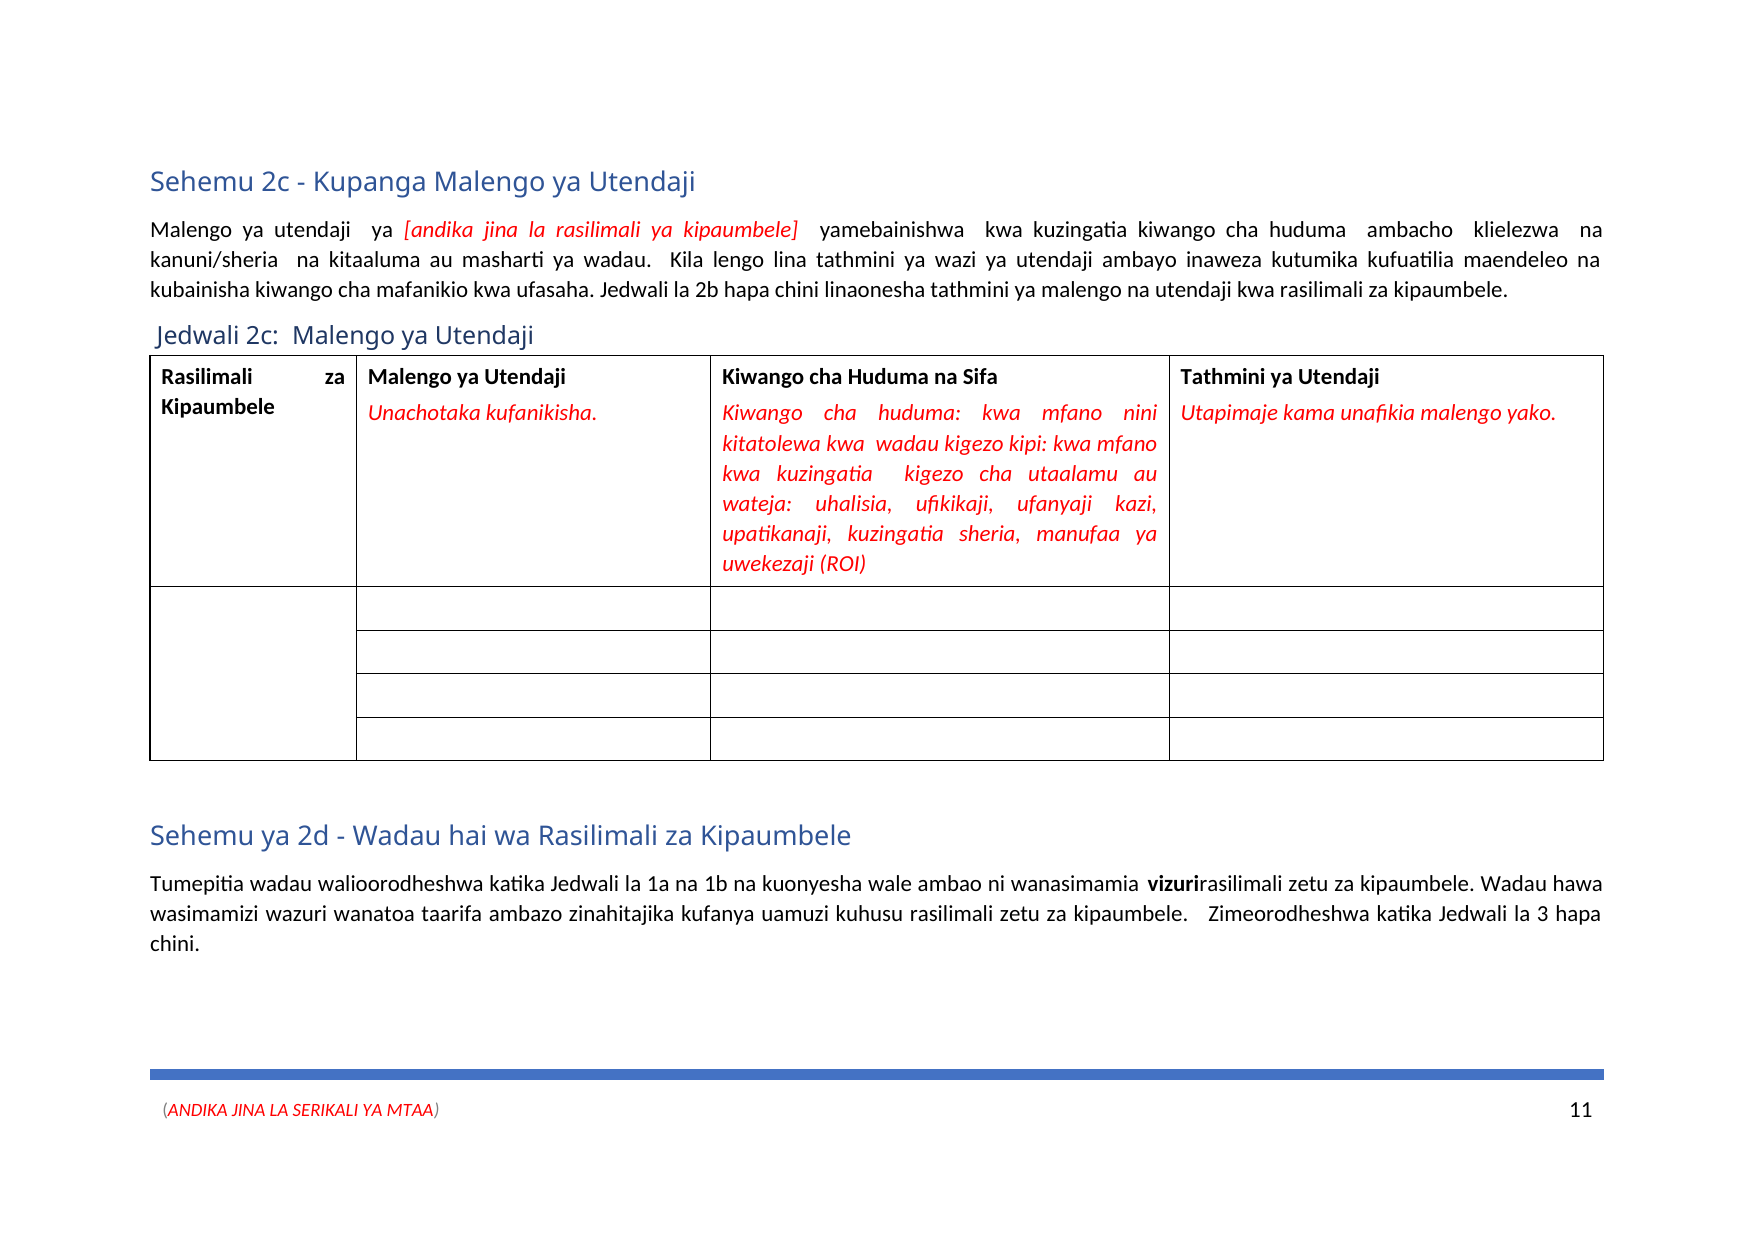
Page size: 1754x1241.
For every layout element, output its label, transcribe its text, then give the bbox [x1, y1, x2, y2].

table_cell [357, 674, 710, 717]
table_cell [151, 587, 356, 760]
text Sehemu 2c - Kupanga Malengo ya Utendaji [150, 162, 1604, 199]
table_header Tathmini ya Utendaji Utapimaje kama unafikia malengo yako. [1170, 356, 1603, 586]
table_cell [711, 631, 1169, 673]
text Malengo ya utendaji ya [andika jina la rasilimali ya kipaumbele] yamebainishwa kwa kuzingatia kiwango cha huduma ambacho klielezwa na kanuni/sheria na kitaaluma au masharti ya wadau. Kila lengo lina tathmini ya wazi ya utendaji ambayo inaweza kutumika kufuatilia maendeleo na kubainisha kiwango cha mafanikio kwa ufasaha. Jedwali la 2b hapa chini linaonesha tathmini ya malengo na utendaji kwa rasilimali za kipaumbele. [150, 215, 1604, 303]
text Jedwali 2c: Malengo ya Utendaji [150, 318, 1604, 352]
text Sehemu ya 2d - Wadau hai wa Rasilimali za Kipaumbele [150, 817, 1604, 853]
table_cell [357, 718, 710, 760]
table_cell [1170, 631, 1603, 673]
table_cell [357, 631, 710, 673]
table_cell [1170, 718, 1603, 760]
table_cell [711, 674, 1169, 717]
table_cell [1170, 674, 1603, 717]
table_header Malengo ya Utendaji Unachotaka kufanikisha. [357, 356, 710, 586]
table_cell [711, 718, 1169, 760]
table_cell [711, 587, 1169, 629]
text Tumepitia wadau walioorodheshwa katika Jedwali la 1a na 1b na kuonyesha wale ambao ni wanasimamia vizurirasilimali zetu za kipaumbele. Wadau hawa wasimamizi wazuri wanatoa taarifa ambazo zinahitajika kufanya uamuzi kuhusu rasilimali zetu za kipaumbele. Zimeorodheshwa katika Jedwali la 3 hapa chini. [150, 869, 1604, 957]
table_header Kiwango cha Huduma na Sifa Kiwango cha huduma: kwa mfano nini kitatolewa kwa wadau kigezo kipi: kwa mfano kwa kuzingatia kigezo cha utaalamu au wateja: uhalisia, ufikikaji, ufanyaji kazi, upatikanaji, kuzingatia sheria, manufaa ya uwekezaji (ROI) [711, 356, 1169, 586]
table_cell [1170, 587, 1603, 629]
table_cell [357, 587, 710, 629]
table_header Rasilimali za Kipaumbele [151, 356, 356, 586]
